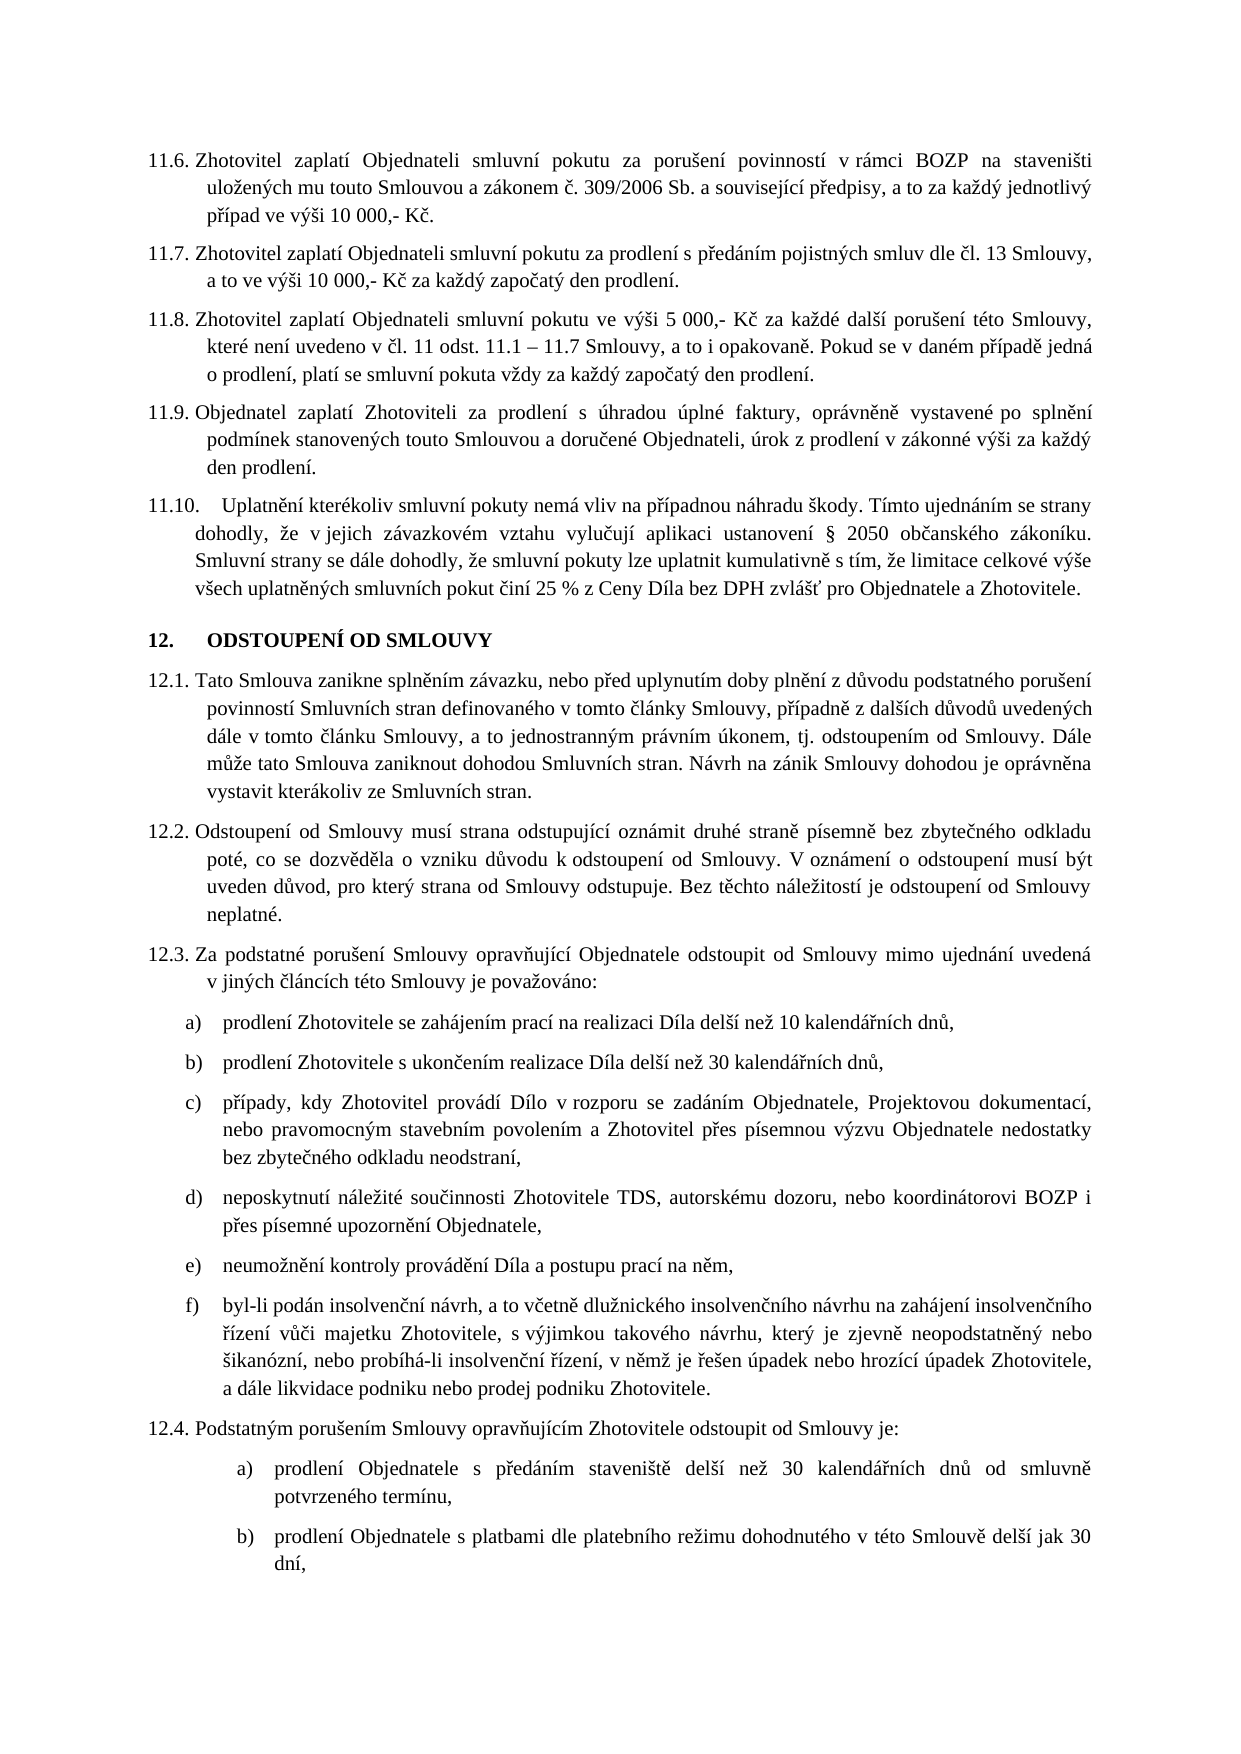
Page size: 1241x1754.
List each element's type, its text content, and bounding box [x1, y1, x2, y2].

list prodlení Objednatele s platbami dle platebního režimu dohodnutého v této Smlouvě delší jak 30 dní, [237, 1524, 1093, 1575]
list neposkytnutí náležité součinnosti Zhotovitele TDS, autorskému dozoru, nebo koordinátorovi BOZP i přes písemné upozornění Objednatele, [185, 1185, 1093, 1237]
list Odstoupení od Smlouvy musí strana odstupující oznámit druhé straně písemně bez zbytečného odkladu poté, co se dozvěděla o vzniku důvodu k odstoupení od Smlouvy. V oznámení o odstoupení musí být uveden důvod, pro který strana od Smlouvy odstupuje. Bez těchto náležitostí je odstoupení od Smlouvy neplatné. [148, 819, 1093, 926]
list ODSTOUPENÍ OD SMLOUVY [148, 628, 1093, 652]
list Zhotovitel zaplatí Objednateli smluvní pokutu ve výši 5 000,- Kč za každé další porušení této Smlouvy, které není uvedeno v čl. 11 odst. 11.1 – 11.7 Smlouvy, a to i opakovaně. Pokud se v daném případě jedná o prodlení, platí se smluvní pokuta vždy za každý započatý den prodlení. [148, 306, 1093, 386]
list prodlení Zhotovitele se zahájením prací na realizaci Díla delší než 10 kalendářních dnů, [185, 1009, 1093, 1034]
list Zhotovitel zaplatí Objednateli smluvní pokutu za prodlení s předáním pojistných smluv dle čl. 13 Smlouvy, a to ve výši 10 000,- Kč za každý započatý den prodlení. [148, 241, 1093, 292]
list Podstatným porušením Smlouvy opravňujícím Zhotovitele odstoupit od Smlouvy je: [148, 1416, 1093, 1440]
list prodlení Objednatele s předáním staveniště delší než 30 kalendářních dnů od smluvně potvrzeného termínu, [237, 1456, 1093, 1508]
list Zhotovitel zaplatí Objednateli smluvní pokutu za porušení povinností v rámci BOZP na staveništi uložených mu touto Smlouvou a zákonem č. 309/2006 Sb. a související předpisy, a to za každý jednotlivý případ ve výši 10 000,- Kč. [148, 148, 1093, 227]
list případy, kdy Zhotovitel provádí Dílo v rozporu se zadáním Objednatele, Projektovou dokumentací, nebo pravomocným stavebním povolením a Zhotovitel přes písemnou výzvu Objednatele nedostatky bez zbytečného odkladu neodstraní, [185, 1090, 1093, 1169]
list byl-li podán insolvenční návrh, a to včetně dlužnického insolvenčního návrhu na zahájení insolvenčního řízení vůči majetku Zhotovitele, s výjimkou takového návrhu, který je zjevně neopodstatněný nebo šikanózní, nebo probíhá-li insolvenční řízení, v němž je řešen úpadek nebo hrozící úpadek Zhotovitele, a dále likvidace podniku nebo prodej podniku Zhotovitele. [185, 1293, 1093, 1400]
list prodlení Zhotovitele s ukončením realizace Díla delší než 30 kalendářních dnů, [185, 1050, 1093, 1074]
list Za podstatné porušení Smlouvy opravňující Objednatele odstoupit od Smlouvy mimo ujednání uvedená v jiných článcích této Smlouvy je považováno: [148, 942, 1093, 993]
list neumožnění kontroly provádění Díla a postupu prací na něm, [185, 1253, 1093, 1277]
list Uplatnění kterékoliv smluvní pokuty nemá vliv na případnou náhradu škody. Tímto ujednáním se strany dohodly, že v jejich závazkovém vztahu vylučují aplikaci ustanovení § 2050 občanského zákoníku. Smluvní strany se dále dohodly, že smluvní pokuty lze uplatnit kumulativně s tím, že limitace celkové výše všech uplatněných smluvních pokut činí 25 % z Ceny Díla bez DPH zvlášť pro Objednatele a Zhotovitele. [148, 493, 1093, 600]
list Tato Smlouva zanikne splněním závazku, nebo před uplynutím doby plnění z důvodu podstatného porušení povinností Smluvních stran definovaného v tomto články Smlouvy, případně z dalších důvodů uvedených dále v tomto článku Smlouvy, a to jednostranným právním úkonem, tj. odstoupením od Smlouvy. Dále může tato Smlouva zaniknout dohodou Smluvních stran. Návrh na zánik Smlouvy dohodou je oprávněna vystavit kterákoliv ze Smluvních stran. [148, 668, 1093, 803]
list Objednatel zaplatí Zhotoviteli za prodlení s úhradou úplné faktury, oprávněně vystavené po splnění podmínek stanovených touto Smlouvou a doručené Objednateli, úrok z prodlení v zákonné výši za každý den prodlení. [148, 400, 1093, 479]
